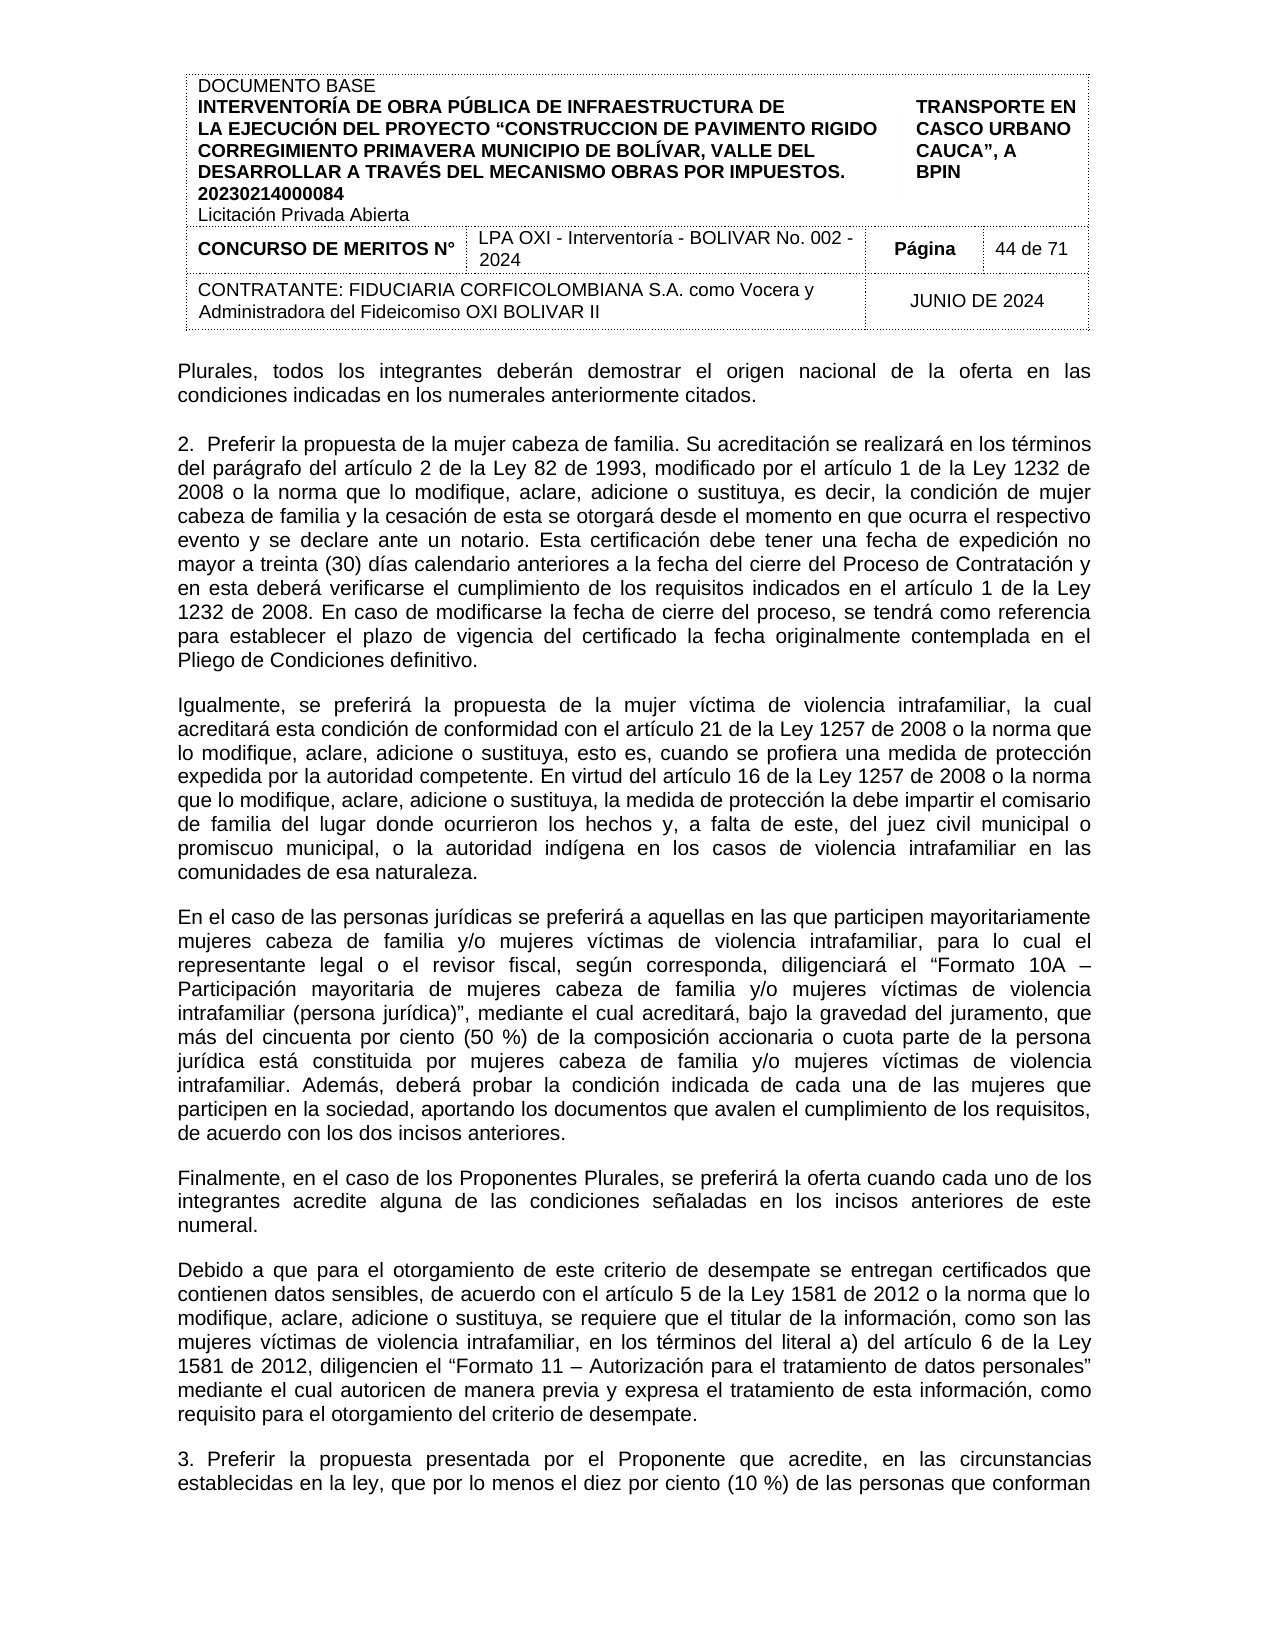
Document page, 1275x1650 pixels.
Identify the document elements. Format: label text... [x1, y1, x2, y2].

text Debido a que para el otorgamiento de este criterio de desempate se entregan certificados que contienen datos sensibles, de acuerdo con el artículo 5 de la Ley 1581 de 2012 o la norma que lo modifique, aclare, adicione o sustituya, se requiere que el titular de la información, como son las mujeres víctimas de violencia intrafamiliar, en los términos del literal a) del artículo 6 de la Ley 1581 de 2012, diligencien el “Formato 11 – Autorización para el tratamiento de datos personales” mediante el cual autoricen de manera previa y expresa el tratamiento de esta información, como requisito para el otorgamiento del criterio de desempate. [177, 1258, 1093, 1426]
text Finalmente, en el caso de los Proponentes Plurales, se preferirá la oferta cuando cada uno de los integrantes acredite alguna de las condiciones señaladas en los incisos anteriores de este numeral. [177, 1165, 1093, 1237]
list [177, 1447, 1093, 1494]
text En el caso de las personas jurídicas se preferirá a aquellas en las que participen mayoritariamente mujeres cabeza de familia y/o mujeres víctimas de violencia intrafamiliar, para lo cual el representante legal o el revisor fiscal, según corresponda, diligenciará el “Formato 10A – Participación mayoritaria de mujeres cabeza de familia y/o mujeres víctimas de violencia intrafamiliar (persona jurídica)”, mediante el cual acreditará, bajo la gravedad del juramento, que más del cincuenta por ciento (50 %) de la composición accionaria o cuota parte de la persona jurídica está constituida por mujeres cabeza de familia y/o mujeres víctimas de violencia intrafamiliar. Además, deberá probar la condición indicada de cada una de las mujeres que participen en la sociedad, aportando los documentos que avalen el cumplimiento de los requisitos, de acuerdo con los dos incisos anteriores. [177, 905, 1093, 1144]
text Igualmente, se preferirá la propuesta de la mujer víctima de violencia intrafamiliar, la cual acreditará esta condición de conformidad con el artículo 21 de la Ley 1257 de 2008 o la norma que lo modifique, aclare, adicione o sustituya, esto es, cuando se profiera una medida de protección expedida por la autoridad competente. En virtud del artículo 16 de la Ley 1257 de 2008 o la norma que lo modifique, aclare, adicione o sustituya, la medida de protección la debe impartir el comisario de familia del lugar donde ocurrieron los hechos y, a falta de este, del juez civil municipal o promiscuo municipal, o la autoridad indígena en los casos de violencia intrafamiliar en las comunidades de esa naturaleza. [177, 692, 1093, 884]
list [177, 359, 1092, 407]
list Preferir la propuesta de la mujer cabeza de familia. Su acreditación se realizará en los términos del parágrafo del artículo 2 de la Ley 82 de 1993, modificado por el artículo 1 de la Ley 1232 de 2008 o la norma que lo modifique, aclare, adicione o sustituya, es decir, la condición de mujer cabeza de familia y la cesación de esta se otorgará desde el momento en que ocurra el respectivo evento y se declare ante un notario. Esta certificación debe tener una fecha de expedición no mayor a treinta (30) días calendario anteriores a la fecha del cierre del Proceso de Contratación y en esta deberá verificarse el cumplimiento de los requisitos indicados en el artículo 1 de la Ley 1232 de 2008. En caso de modificarse la fecha de cierre del proceso, se tendrá como referencia para establecer el plazo de vigencia del certificado la fecha originalmente contemplada en el Pliego de Condiciones definitivo. [177, 432, 1093, 672]
